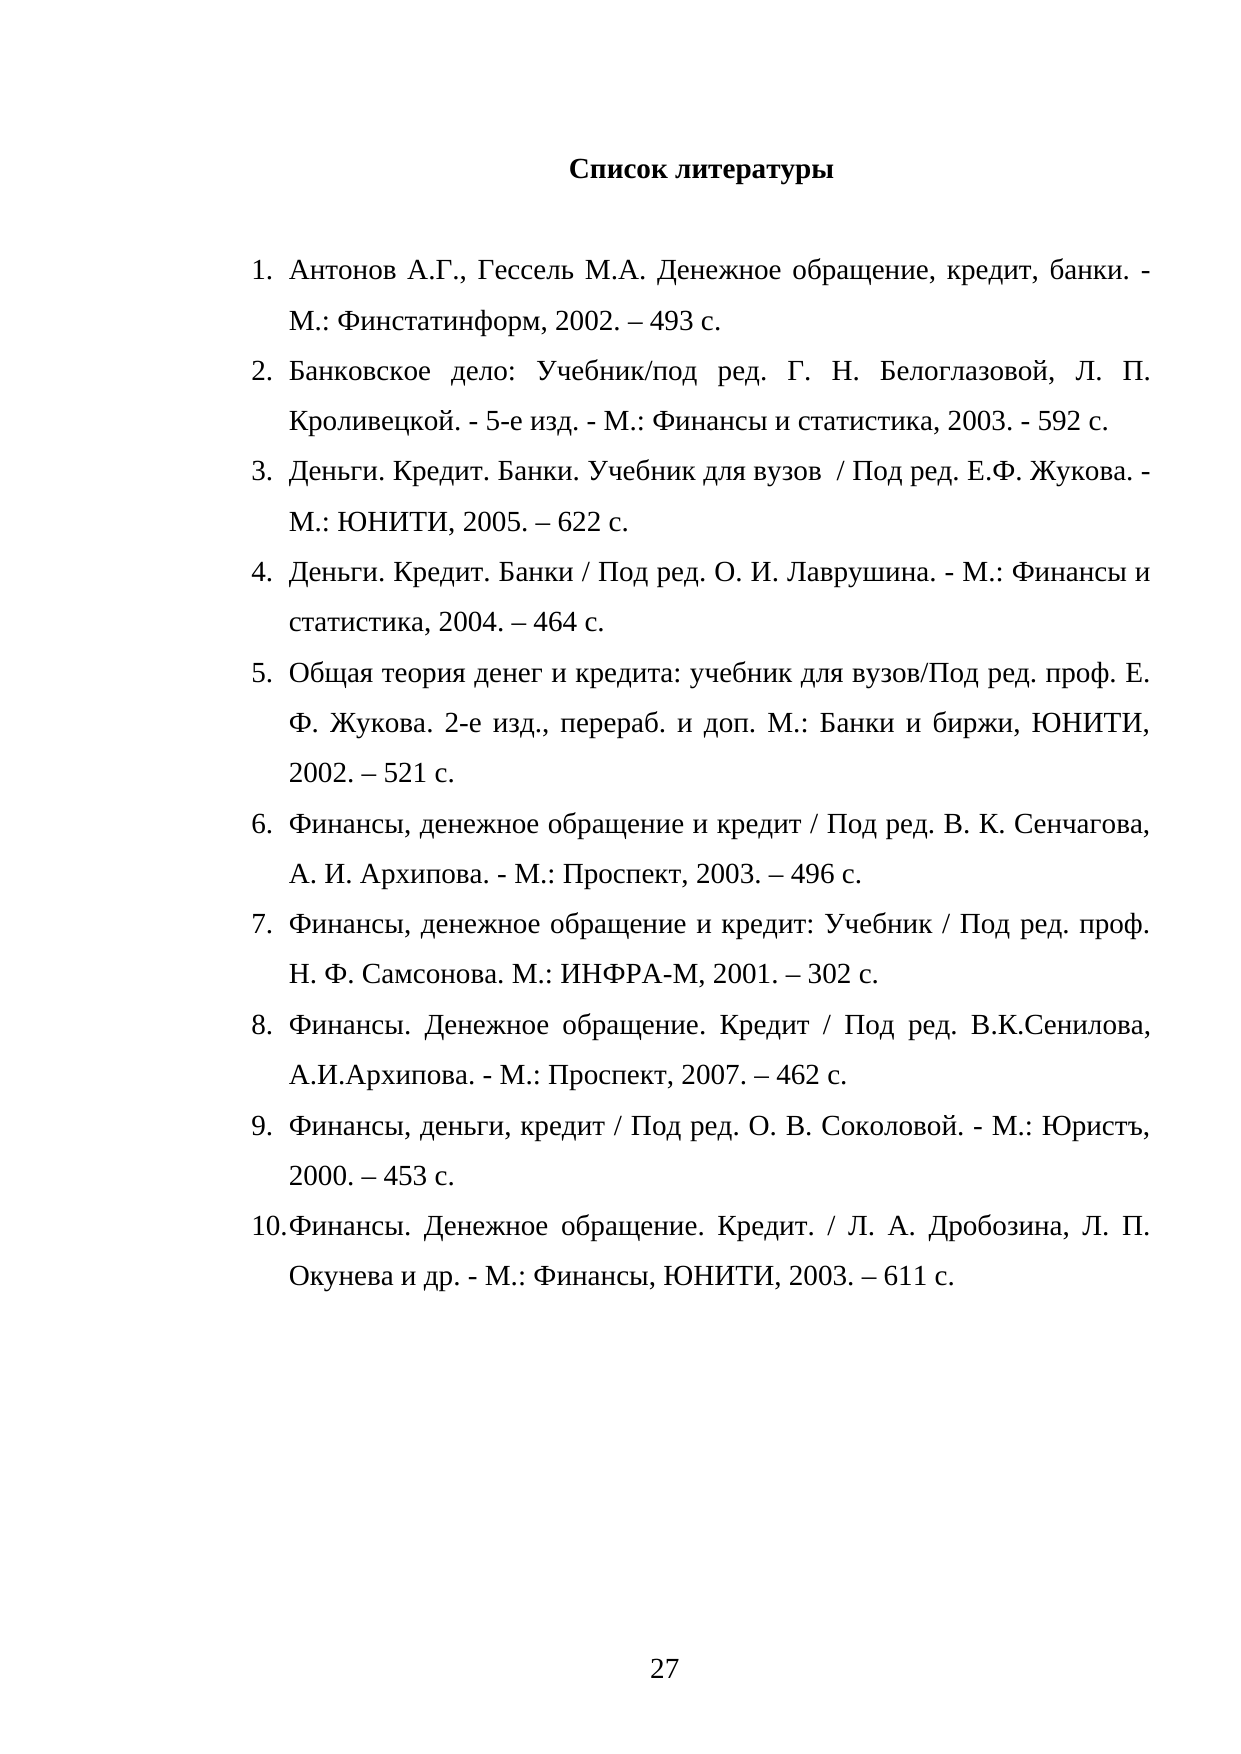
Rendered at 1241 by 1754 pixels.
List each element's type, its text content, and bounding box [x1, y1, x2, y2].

list Антонов А.Г., Гессель М.А. Денежное обращение, кредит, банки. - М.: Финстатинформ, 2002. – 493 с. [251, 252, 1152, 336]
list Финансы, деньги, кредит / Под ред. О. В. Соколовой. - М.: Юристъ, 2000. – 453 с. [251, 1108, 1152, 1191]
list Финансы, денежное обращение и кредит: Учебник / Под ред. проф. Н. Ф. Самсонова. М.: ИНФРА-М, 2001. – 302 с. [251, 906, 1152, 990]
list Деньги. Кредит. Банки. Учебник для вузов / Под ред. Е.Ф. Жукова. - М.: ЮНИТИ, 2005. – 622 с. [251, 453, 1152, 537]
list Финансы, денежное обращение и кредит / Под ред. В. К. Сенчагова, А. И. Архипова. - М.: Проспект, 2003. – 496 с. [251, 806, 1152, 889]
text Список литературы [177, 152, 1152, 185]
list Общая теория денег и кредита: учебник для вузов/Под ред. проф. Е. Ф. Жукова. 2-е изд., перераб. и доп. М.: Банки и биржи, ЮНИТИ, 2002. – 521 с. [251, 655, 1152, 789]
list Финансы. Денежное обращение. Кредит. / Л. А. Дробозина, Л. П. Окунева и др. - М.: Финансы, ЮНИТИ, 2003. – 611 с. [251, 1208, 1152, 1292]
list Деньги. Кредит. Банки / Под ред. О. И. Лаврушина. - М.: Финансы и статистика, 2004. – 464 с. [251, 554, 1152, 638]
list Финансы. Денежное обращение. Кредит / Под ред. В.К.Сенилова, А.И.Архипова. - М.: Проспект, 2007. – 462 с. [251, 1007, 1152, 1091]
list Банковское дело: Учебник/под ред. Г. Н. Белоглазовой, Л. П. Кроливецкой. - 5-е изд. - М.: Финансы и статистика, 2003. - 592 с. [251, 353, 1152, 437]
